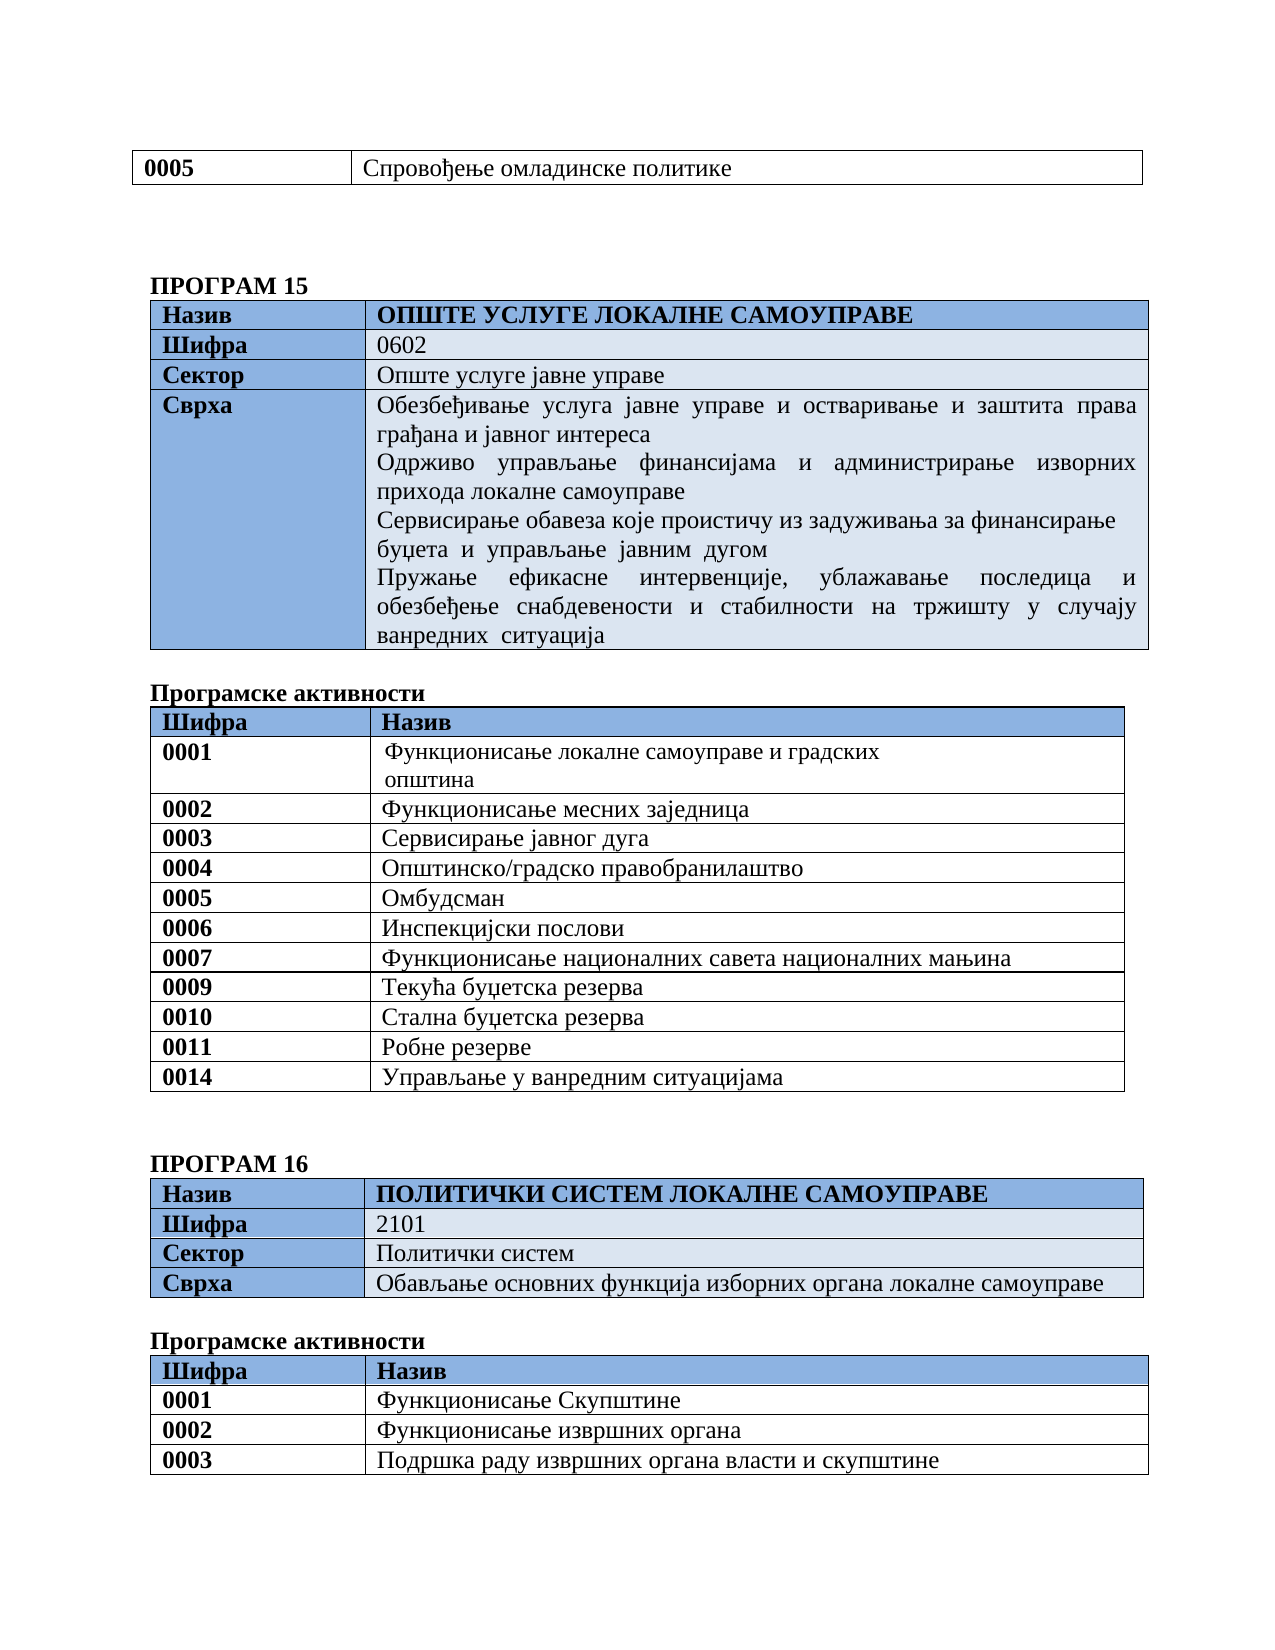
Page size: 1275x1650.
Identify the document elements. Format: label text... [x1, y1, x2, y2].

table_cell Функционисање Скупштине [366, 1386, 1148, 1414]
table_cell 0001 [151, 1386, 365, 1414]
table_cell Шифра [151, 1209, 364, 1237]
table_header Назив [151, 301, 365, 329]
table_cell Опште услуге јавне управе [366, 360, 1148, 389]
table_cell Спровођење омладинске политике [352, 151, 1142, 183]
table_cell Политички систем [365, 1239, 1143, 1267]
table_header ПОЛИТИЧКИ СИСТЕМ ЛОКАЛНЕ САМОУПРАВЕ [365, 1179, 1143, 1208]
table_cell 0001 [151, 737, 370, 793]
table_cell 0002 [151, 794, 370, 822]
table_cell 0004 [151, 853, 370, 882]
table_cell Сврха [151, 390, 365, 649]
table_header Назив [151, 1179, 364, 1208]
table_header Назив [371, 708, 1124, 736]
table_cell 0011 [151, 1032, 370, 1061]
table_cell [371, 737, 1124, 793]
table_cell 2101 [365, 1209, 1143, 1237]
table_cell 0602 [366, 330, 1148, 359]
table_cell 0009 [151, 973, 370, 1001]
table_header Шифра [151, 708, 370, 736]
table_cell Обезбеђивање услуга јавне управе и остваривање и заштита права грађана и јавног интереса Одрживо управљање финансијама и администрирање изворних прихода локалне самоуправе Сервисирање обавеза које проистичу из задуживања за финансирање буџета и управљање јавним дугом Пружање ефикасне интервенције, ублажавање последица и обезбеђење снабдевености и стабилности на тржишту у случају ванредних ситуација [366, 390, 1148, 649]
table_cell Текућа буџетска резерва [371, 973, 1124, 1001]
table_cell Шифра [151, 330, 365, 359]
table_header Шифра [151, 1356, 365, 1384]
table_header Назив [366, 1356, 1148, 1384]
table_cell 0014 [151, 1062, 370, 1091]
table_cell Сврха [151, 1268, 364, 1297]
table_cell Сектор [151, 1239, 364, 1267]
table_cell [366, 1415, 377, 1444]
table_cell Општинско/градско правобранилаштво [371, 853, 1124, 882]
table_header ОПШТЕ УСЛУГЕ ЛОКАЛНЕ САМОУПРАВЕ [366, 301, 1148, 329]
text ПРОГРАМ 15 [150, 271, 1125, 299]
table_cell Обављање основних функција изборних органа локалне самоуправе [365, 1268, 1143, 1297]
table_cell 0005 [133, 151, 351, 183]
text Програмске активности [150, 678, 1125, 706]
table_cell Функционисање месних заједница [371, 794, 1124, 822]
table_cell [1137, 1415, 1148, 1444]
table_cell 0006 [151, 913, 370, 942]
table_cell 0010 [151, 1002, 370, 1031]
table_cell Функционисање националних савета националних мањина [371, 943, 1124, 971]
text ПРОГРАМ 16 [150, 1149, 1125, 1178]
table_cell Стална буџетска резерва [371, 1002, 1124, 1031]
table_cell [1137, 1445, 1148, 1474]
table_cell Управљање у ванредним ситуацијама [371, 1062, 1124, 1091]
text Програмске активности [150, 1326, 1125, 1355]
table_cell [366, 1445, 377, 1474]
table_cell 0003 [151, 824, 370, 852]
table_cell Инспекцијски послови [371, 913, 1124, 942]
table_cell Сервисирање јавног дуга [371, 824, 1124, 852]
table_cell Сектор [151, 360, 365, 389]
table_cell 0007 [151, 943, 370, 971]
table_cell Робне резерве [371, 1032, 1124, 1061]
